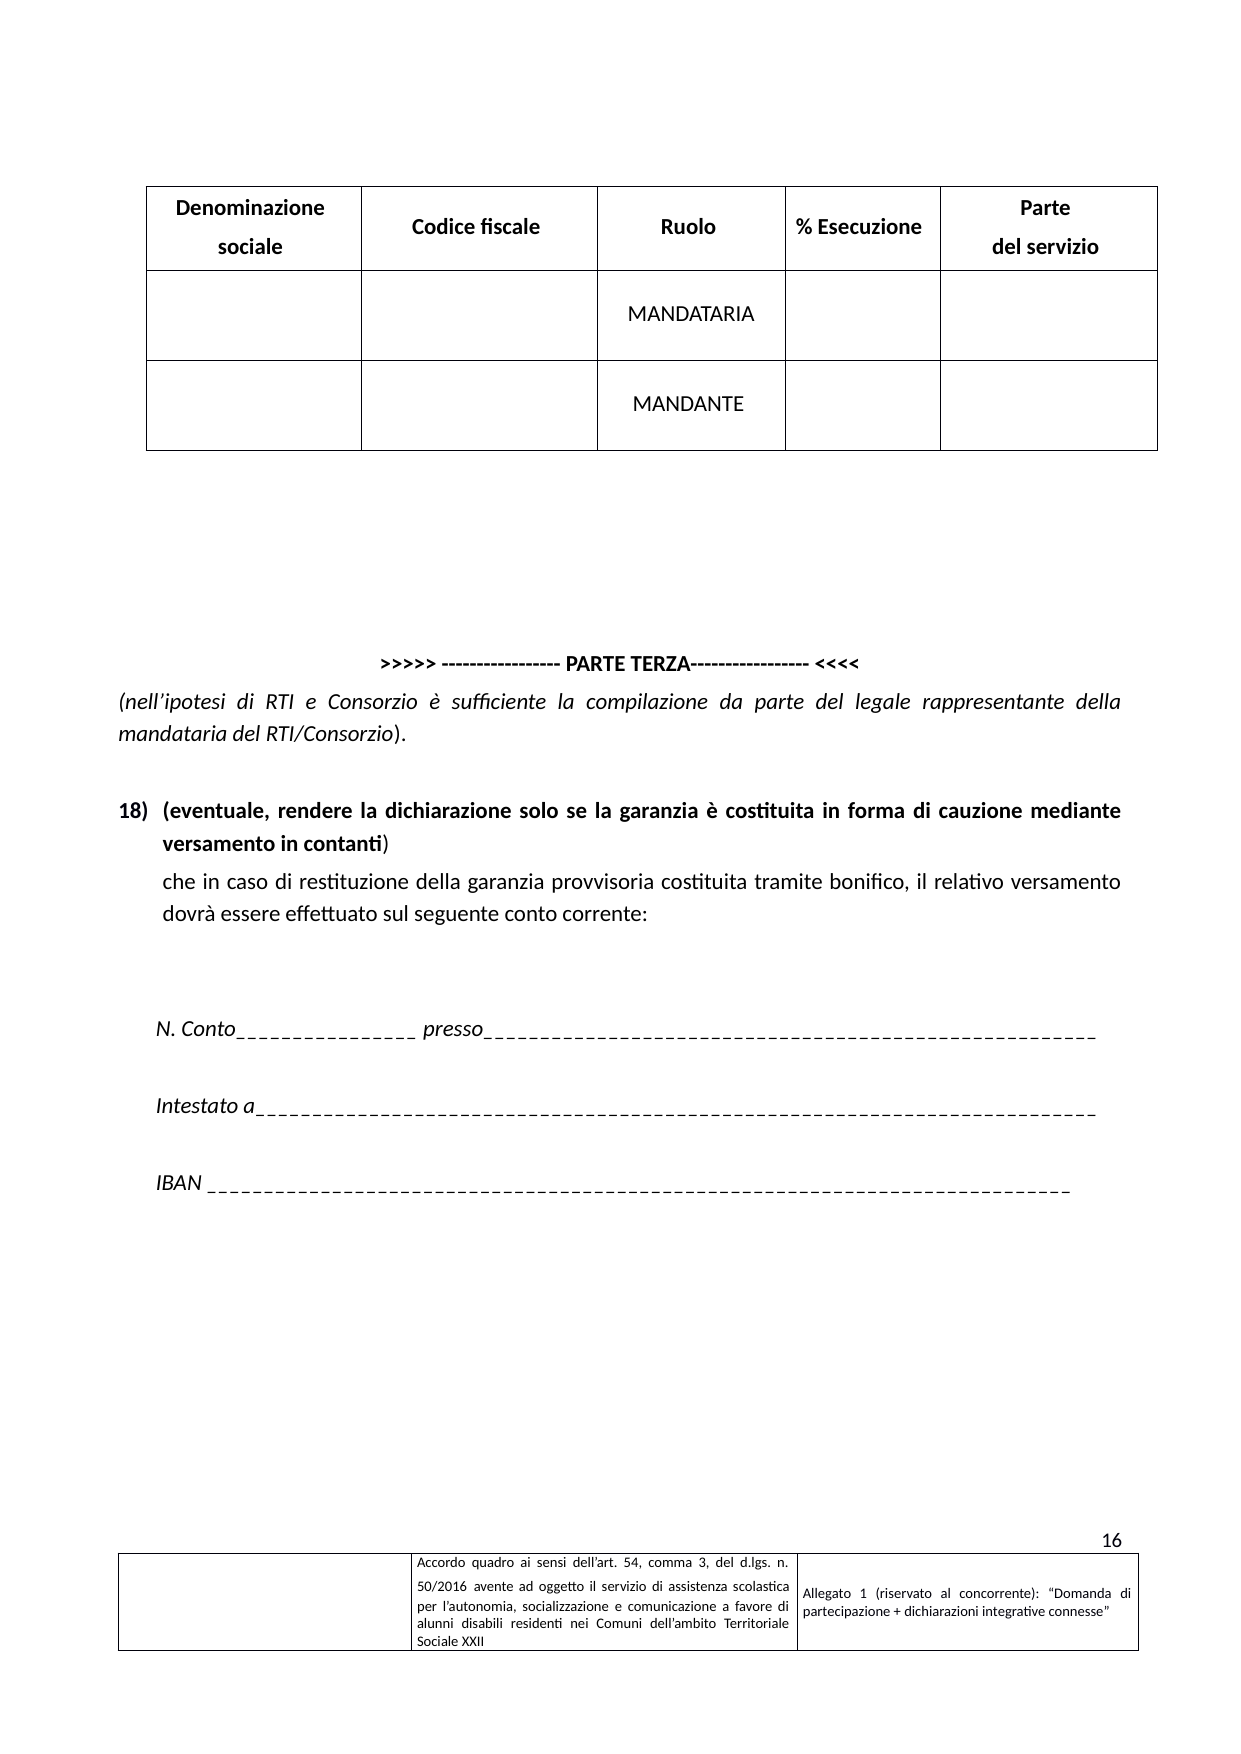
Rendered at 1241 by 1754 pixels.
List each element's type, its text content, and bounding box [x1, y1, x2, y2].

table_cell [786, 361, 940, 449]
table_cell [941, 361, 1157, 449]
text Intestato a__________________________________________________________________________ [156, 1091, 1117, 1119]
table_cell [147, 361, 361, 449]
text che in caso di restituzione della garanzia provvisoria costituita tramite bonifico, il relativo versamento dovrà essere effettuato sul seguente conto corrente: [162, 867, 1122, 927]
table_cell [362, 361, 597, 449]
text >>>>> ----------------- PARTE TERZA----------------- <<<< [118, 649, 1122, 677]
text IBAN ____________________________________________________________________________ [156, 1168, 1117, 1196]
list (eventuale, rendere la dichiarazione solo se la garanzia è costituita in forma di cauzione mediante versamento in contanti) [118, 796, 1122, 857]
table_header Parte del servizio [941, 187, 1157, 270]
table_header Denominazione sociale [147, 187, 361, 270]
text N. Conto________________ presso______________________________________________________ [118, 1014, 1117, 1043]
table_header Ruolo [598, 187, 785, 270]
table_cell MANDANTE [598, 361, 785, 449]
table_cell [941, 271, 1157, 360]
table_cell [786, 271, 940, 360]
table_cell [362, 271, 597, 360]
table_cell MANDATARIA [598, 271, 785, 360]
table_header Codice fiscale [362, 187, 597, 270]
table_cell [147, 271, 361, 360]
text (nell’ipotesi di RTI e Consorzio è sufficiente la compilazione da parte del legale rappresentante della mandataria del RTI/Consorzio). [118, 687, 1122, 748]
table_header % Esecuzione [786, 187, 940, 270]
